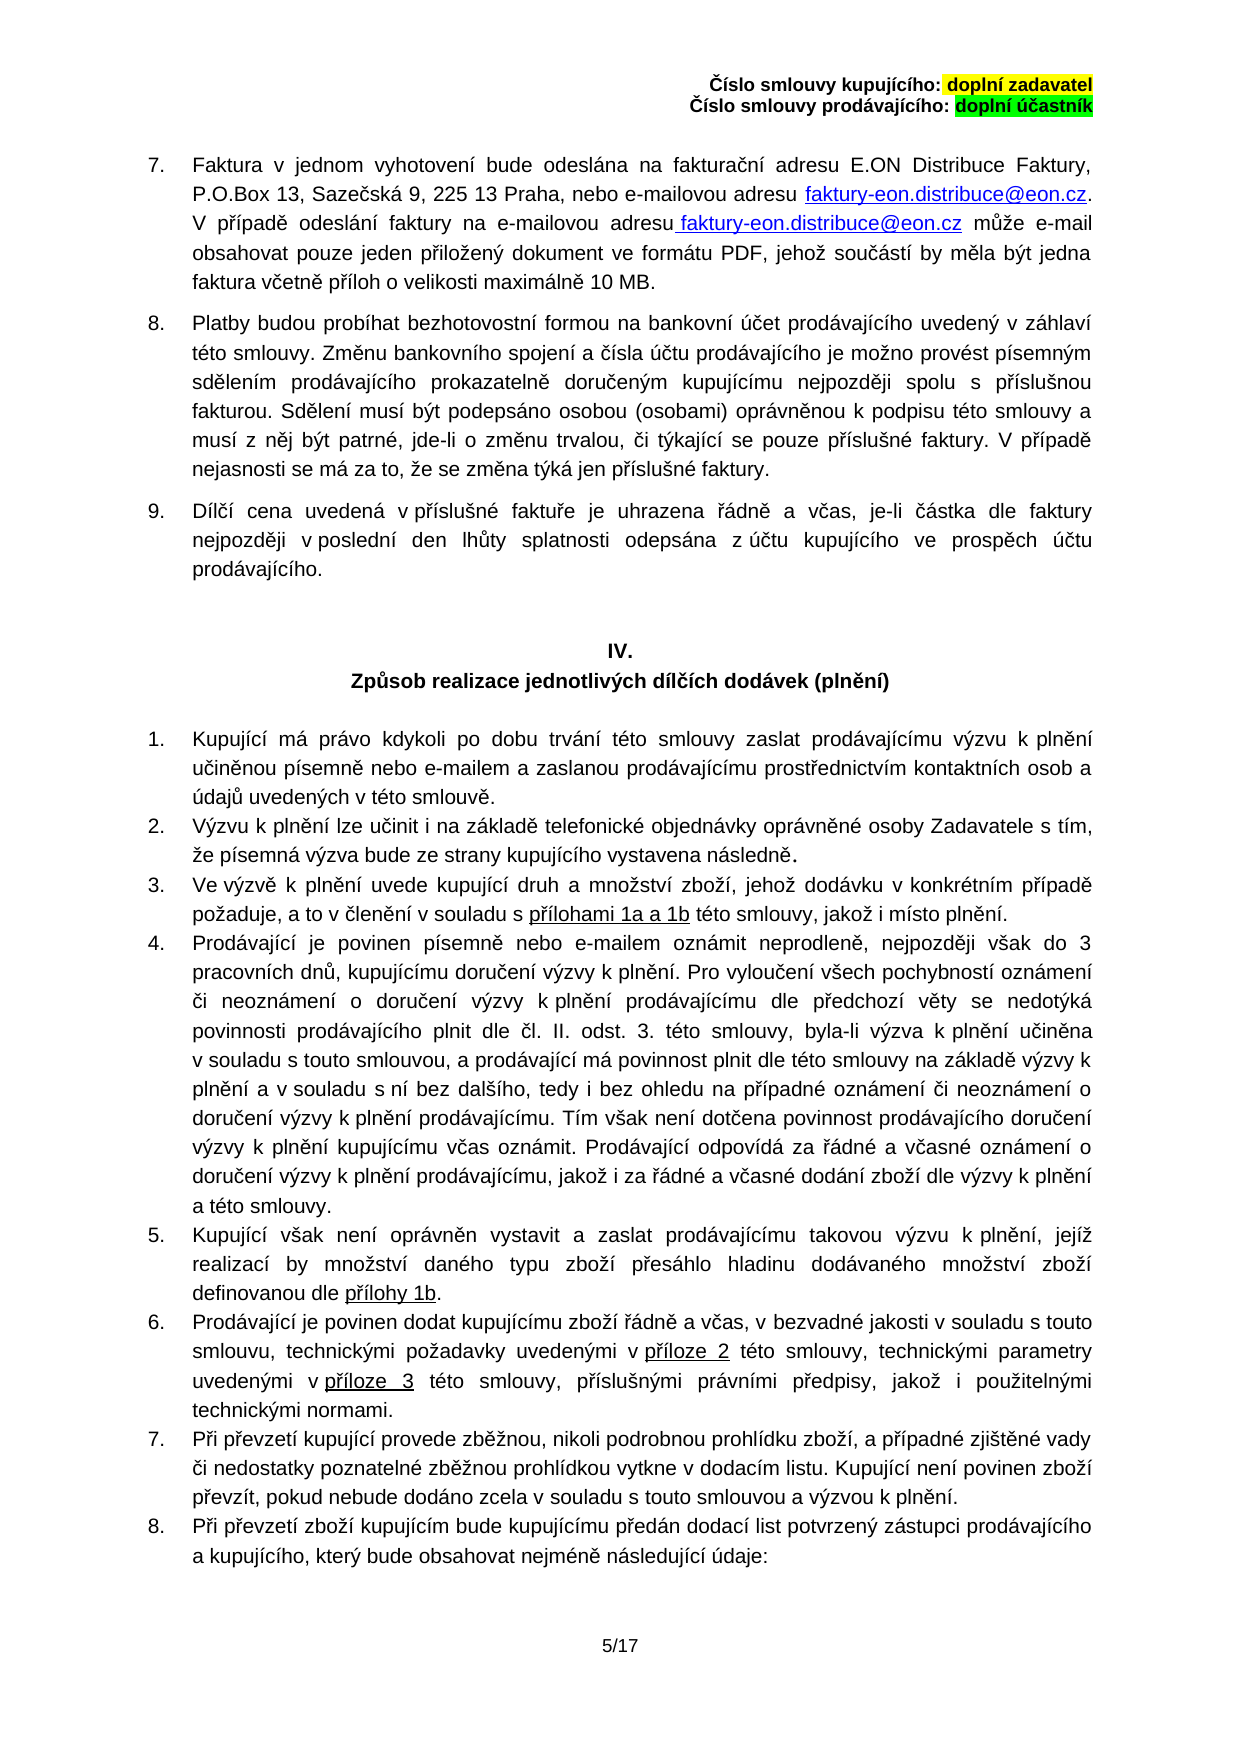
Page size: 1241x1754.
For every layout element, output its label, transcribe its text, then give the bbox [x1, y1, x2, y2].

list Platby budou probíhat bezhotovostní formou na bankovní účet prodávajícího uvedený v záhlaví této smlouvy. Změnu bankovního spojení a čísla účtu prodávajícího je možno provést písemným sdělením prodávajícího prokazatelně doručeným kupujícímu nejpozději spolu s příslušnou fakturou. Sdělení musí být podepsáno osobou (osobami) oprávněnou k podpisu této smlouvy a musí z něj být patrné, jde-li o změnu trvalou, či týkající se pouze příslušné faktury. V případě nejasnosti se má za to, že se změna týká jen příslušné faktury. [148, 306, 1093, 481]
list Kupující však není oprávněn vystavit a zaslat prodávajícímu takovou výzvu k plnění, jejíž realizací by množství daného typu zboží přesáhlo hladinu dodávaného množství zboží definovanou dle přílohy 1b. [148, 1217, 1093, 1305]
text IV. [148, 634, 1093, 663]
list Ve výzvě k plnění uvede kupující druh a množství zboží, jehož dodávku v konkrétním případě požaduje, a to v členění v souladu s přílohami 1a a 1b této smlouvy, jakož i místo plnění. [148, 867, 1093, 926]
text Způsob realizace jednotlivých dílčích dodávek (plnění) [148, 663, 1093, 692]
list Prodávající je povinen písemně nebo e-mailem oznámit neprodleně, nejpozději však do 3 pracovních dnů, kupujícímu doručení výzvy k plnění. Pro vyloučení všech pochybností oznámení či neoznámení o doručení výzvy k plnění prodávajícímu dle předchozí věty se nedotýká povinnosti prodávajícího plnit dle čl. II. odst. 3. této smlouvy, byla-li výzva k plnění učiněna v souladu s touto smlouvou, a prodávající má povinnost plnit dle této smlouvy na základě výzvy k plnění a v souladu s ní bez dalšího, tedy i bez ohledu na případné oznámení či neoznámení o doručení výzvy k plnění prodávajícímu. Tím však není dotčena povinnost prodávajícího doručení výzvy k plnění kupujícímu včas oznámit. Prodávající odpovídá za řádné a včasné oznámení o doručení výzvy k plnění prodávajícímu, jakož i za řádné a včasné dodání zboží dle výzvy k plnění a této smlouvy. [148, 926, 1093, 1217]
list Kupující má právo kdykoli po dobu trvání této smlouvy zaslat prodávajícímu výzvu k plnění učiněnou písemně nebo e-mailem a zaslanou prodávajícímu prostřednictvím kontaktních osob a údajů uvedených v této smlouvě. [148, 722, 1093, 809]
list Prodávající je povinen dodat kupujícímu zboží řádně a včas, v bezvadné jakosti v souladu s touto smlouvu, technickými požadavky uvedenými v příloze 2 této smlouvy, technickými parametry uvedenými v příloze 3 této smlouvy, příslušnými právními předpisy, jakož i použitelnými technickými normami. [148, 1305, 1093, 1422]
list Při převzetí kupující provede zběžnou, nikoli podrobnou prohlídku zboží, a případné zjištěné vady či nedostatky poznatelné zběžnou prohlídkou vytkne v dodacím listu. Kupující není povinen zboží převzít, pokud nebude dodáno zcela v souladu s touto smlouvou a výzvou k plnění. [148, 1422, 1093, 1509]
list Dílčí cena uvedená v příslušné faktuře je uhrazena řádně a včas, je-li částka dle faktury nejpozději v poslední den lhůty splatnosti odepsána z účtu kupujícího ve prospěch účtu prodávajícího. [148, 493, 1093, 581]
list Faktura v jednom vyhotovení bude odeslána na fakturační adresu E.ON Distribuce Faktury, P.O.Box 13, Sazečská 9, 225 13 Praha, nebo e-mailovou adresu faktury-eon.distribuce@eon.cz. V případě odeslání faktury na e-mailovou adresu faktury-eon.distribuce@eon.cz může e-mail obsahovat pouze jeden přiložený dokument ve formátu PDF, jehož součástí by měla být jedna faktura včetně příloh o velikosti maximálně 10 MB. [148, 148, 1093, 293]
list Při převzetí zboží kupujícím bude kupujícímu předán dodací list potvrzený zástupci prodávajícího a kupujícího, který bude obsahovat nejméně následující údaje: [148, 1509, 1093, 1567]
list Výzvu k plnění lze učinit i na základě telefonické objednávky oprávněné osoby Zadavatele s tím, že písemná výzva bude ze strany kupujícího vystavena následně. [148, 809, 1093, 867]
